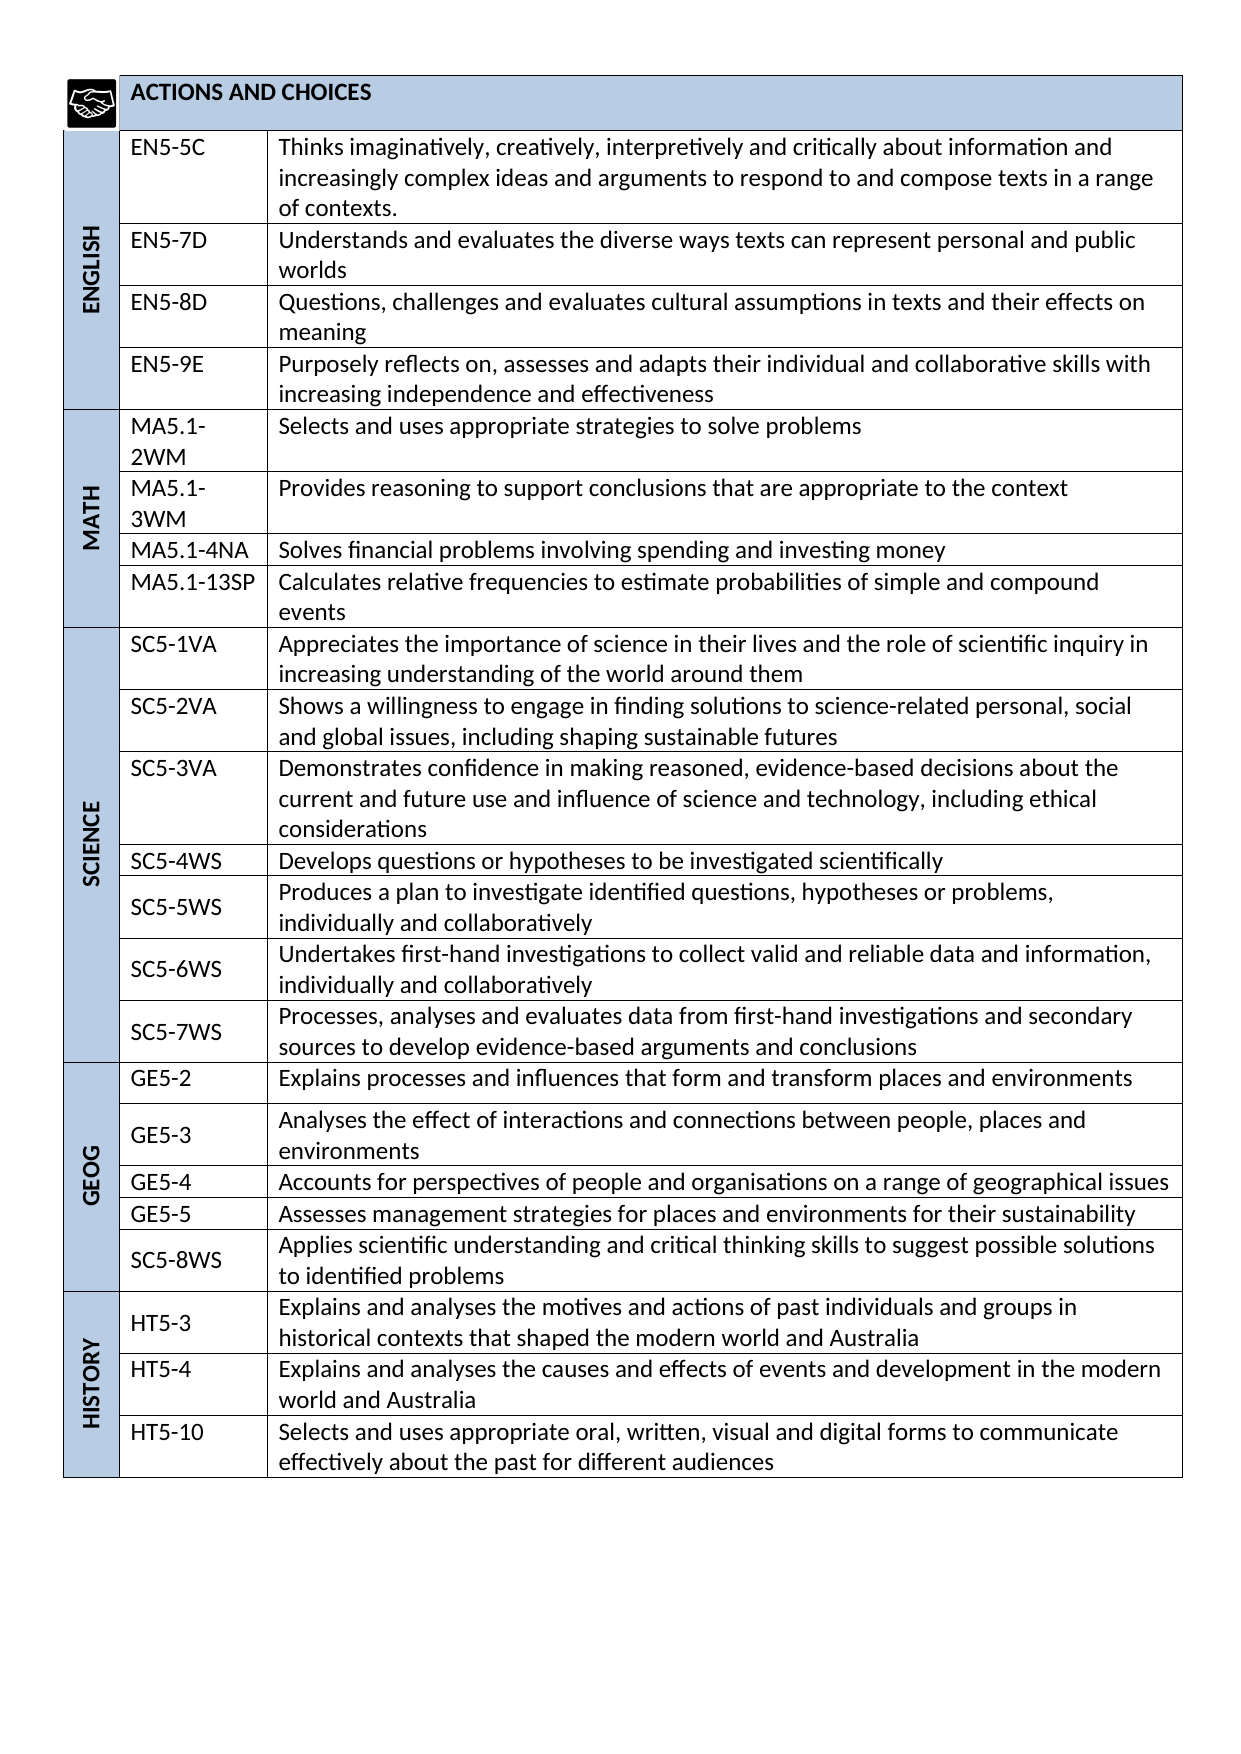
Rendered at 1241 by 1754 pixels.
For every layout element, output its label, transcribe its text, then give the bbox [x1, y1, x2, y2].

table_header ACTIONS AND CHOICES [120, 76, 1182, 130]
table_cell Calculates relative frequencies to estimate probabilities of simple and compound events [268, 566, 1182, 627]
table_cell MA5.1-4NA [120, 534, 267, 565]
table_cell Undertakes first-hand investigations to collect valid and reliable data and information, individually and collaboratively [268, 939, 1182, 999]
table_cell MA5.1-2WM [120, 410, 267, 471]
table_cell EN5-5C [120, 131, 267, 223]
table_cell MA5.1-3WM [120, 472, 267, 533]
table_cell GE5-2 [120, 1063, 267, 1103]
table_cell SC5-6WS [120, 939, 267, 999]
table_cell GE5-4 [120, 1166, 267, 1197]
table_cell SC5-8WS [120, 1230, 267, 1291]
table_cell SC5-7WS [120, 1001, 267, 1062]
table_cell Selects and uses appropriate oral, written, visual and digital forms to communicate effectively about the past for different audiences [268, 1416, 1182, 1477]
table_cell SC5-1VA [120, 628, 267, 689]
table_cell SC5-4WS [120, 845, 267, 875]
table_cell Explains and analyses the causes and effects of events and development in the modern world and Australia [268, 1354, 1182, 1415]
table_cell SCIENCE [64, 628, 119, 1062]
table_cell HT5-10 [120, 1416, 267, 1477]
table_cell Thinks imaginatively, creatively, interpretively and critically about information and increasingly complex ideas and arguments to respond to and compose texts in a range of contexts. [268, 131, 1182, 223]
table_cell Solves financial problems involving spending and investing money [268, 534, 1182, 565]
table_cell GEOG [64, 1063, 119, 1291]
table_cell Accounts for perspectives of people and organisations on a range of geographical issues [268, 1166, 1182, 1197]
table_cell SC5-3VA [120, 752, 267, 844]
table_cell Selects and uses appropriate strategies to solve problems [268, 410, 1182, 471]
table_cell Understands and evaluates the diverse ways texts can represent personal and public worlds [268, 224, 1182, 285]
table_cell HT5-3 [120, 1292, 267, 1353]
table_cell SC5-2VA [120, 690, 267, 751]
table_cell ENGLISH [64, 131, 119, 409]
table_cell Appreciates the importance of science in their lives and the role of scientific inquiry in increasing understanding of the world around them [268, 628, 1182, 689]
table_cell Assesses management strategies for places and environments for their sustainability [268, 1198, 1182, 1228]
table_cell Develops questions or hypotheses to be investigated scientifically [268, 845, 1182, 875]
table_cell MATH [64, 410, 119, 627]
table_cell Produces a plan to investigate identified questions, hypotheses or problems, individually and collaboratively [268, 876, 1182, 937]
table_cell MA5.1-13SP [120, 566, 267, 627]
table_cell EN5-7D [120, 224, 267, 285]
table_cell GE5-5 [120, 1198, 267, 1228]
table_cell Shows a willingness to engage in finding solutions to science-related personal, social and global issues, including shaping sustainable futures [268, 690, 1182, 751]
table_cell HT5-4 [120, 1354, 267, 1415]
table_cell Explains and analyses the motives and actions of past individuals and groups in historical contexts that shaped the modern world and Australia [268, 1292, 1182, 1353]
table_cell SC5-5WS [120, 876, 267, 937]
table_cell Purposely reflects on, assesses and adapts their individual and collaborative skills with increasing independence and effectiveness [268, 348, 1182, 409]
table_cell Provides reasoning to support conclusions that are appropriate to the context [268, 472, 1182, 533]
table_cell Analyses the effect of interactions and connections between people, places and environments [268, 1104, 1182, 1165]
table_cell Questions, challenges and evaluates cultural assumptions in texts and their effects on meaning [268, 286, 1182, 347]
table_cell Demonstrates confidence in making reasoned, evidence-based decisions about the current and future use and influence of science and technology, including ethical considerations [268, 752, 1182, 844]
table_cell EN5-8D [120, 286, 267, 347]
table_cell Applies scientific understanding and critical thinking skills to suggest possible solutions to identified problems [268, 1230, 1182, 1291]
table_cell GE5-3 [120, 1104, 267, 1165]
table_cell Explains processes and influences that form and transform places and environments [268, 1063, 1182, 1103]
table_cell EN5-9E [120, 348, 267, 409]
table_cell Processes, analyses and evaluates data from first-hand investigations and secondary sources to develop evidence-based arguments and conclusions [268, 1001, 1182, 1062]
table_cell HISTORY [64, 1292, 119, 1477]
